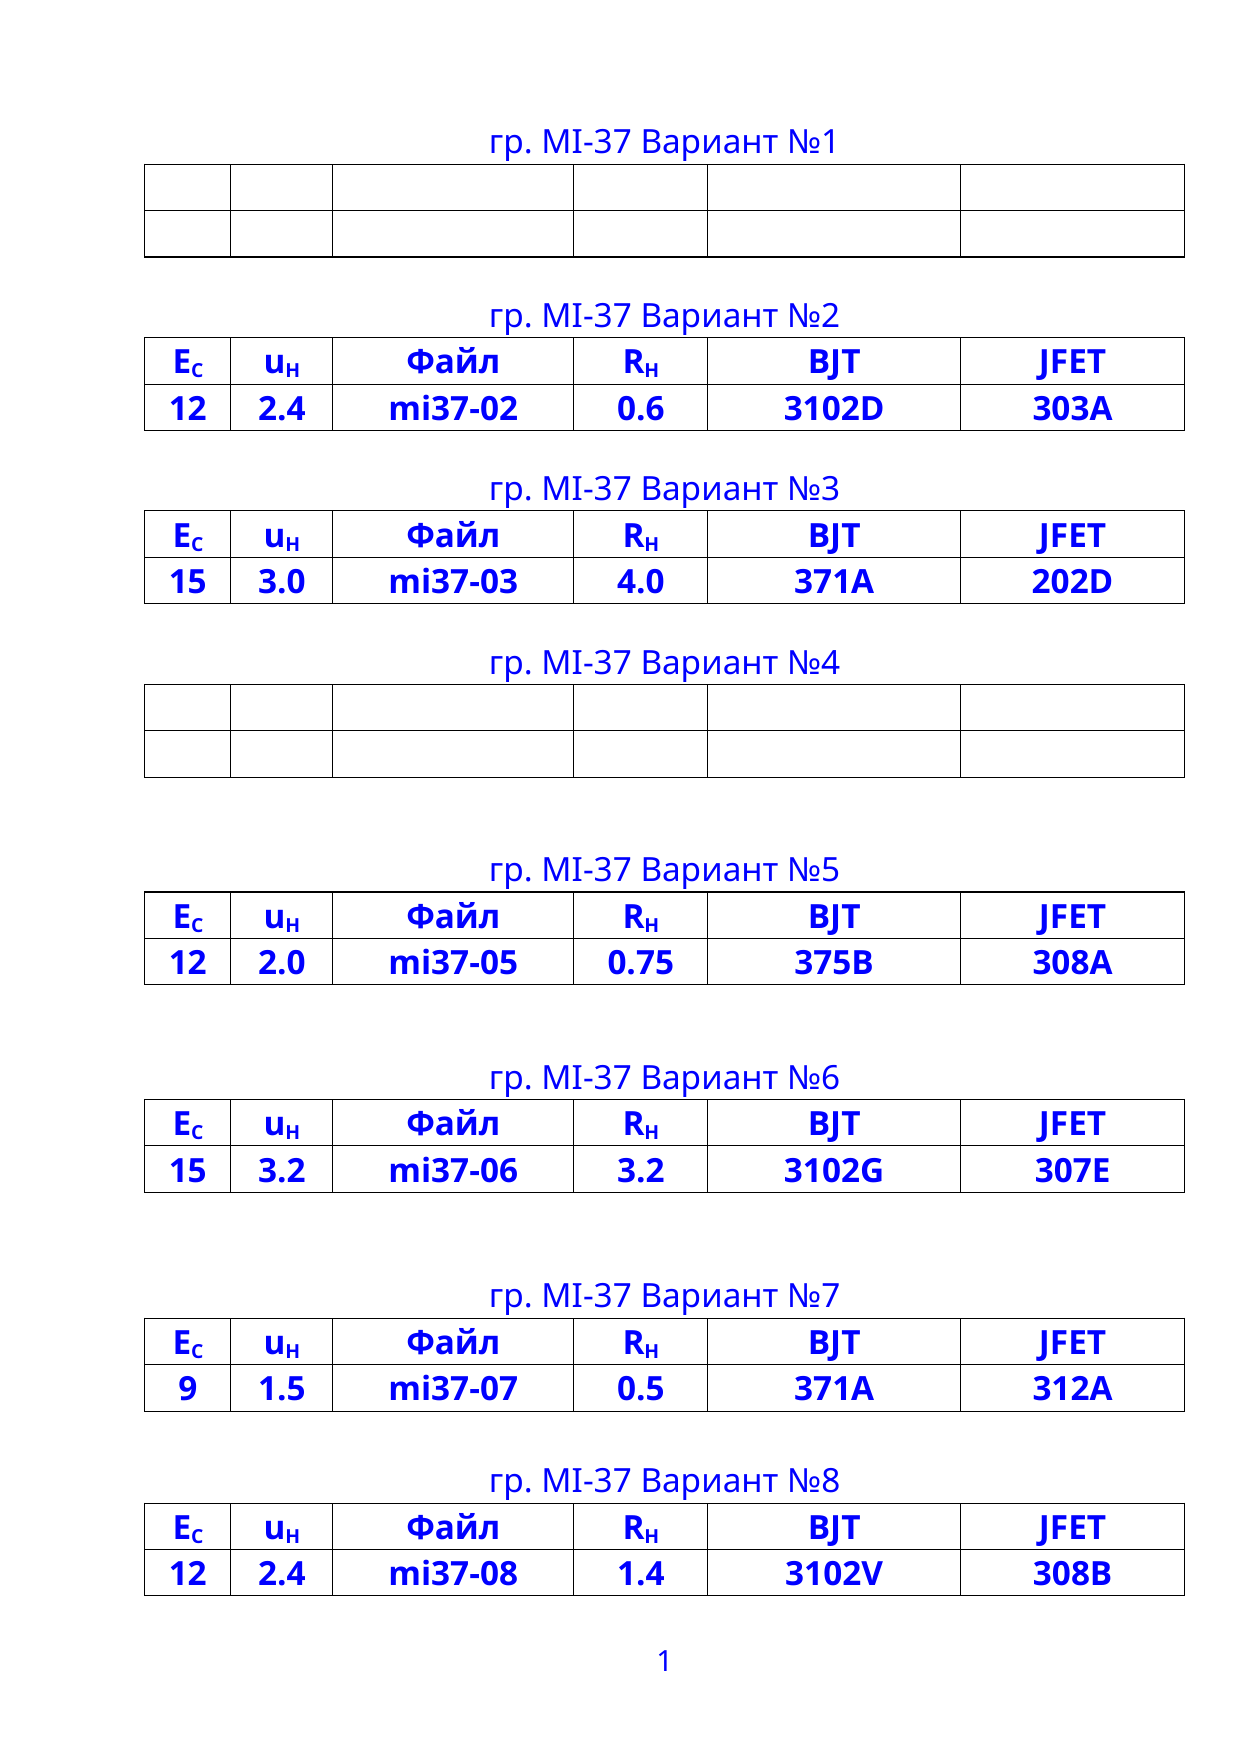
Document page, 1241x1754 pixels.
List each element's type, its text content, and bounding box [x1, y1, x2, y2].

table_cell 3102V [708, 1550, 960, 1595]
table_header RH [574, 893, 707, 938]
table_cell 0.75 [574, 939, 707, 984]
table_header BJT [708, 1319, 960, 1364]
text гр. MI-37 Вариант №7 [177, 1272, 1152, 1318]
table_header BJT [708, 1100, 960, 1145]
table_header uH [231, 893, 332, 938]
table_cell mi37-07 [333, 1365, 573, 1411]
table_cell 3.0 [231, 558, 332, 603]
table_header Файл [333, 338, 573, 383]
table_cell 371A [708, 1365, 960, 1411]
table_header [574, 685, 707, 730]
table_cell 3.2 [574, 1146, 707, 1192]
table_header uH [231, 338, 332, 383]
table_cell 303A [961, 385, 1184, 430]
text гр. MI-37 Вариант №1 [177, 118, 1152, 163]
table_header JFET [961, 511, 1184, 557]
text гр. MI-37 Вариант №6 [177, 1053, 1152, 1099]
table_header JFET [961, 1100, 1184, 1145]
table_header uH [231, 1319, 332, 1364]
text гр. MI-37 Вариант №8 [177, 1457, 1152, 1502]
table_cell 312A [961, 1365, 1184, 1411]
table_cell mi37-02 [333, 385, 573, 430]
table_cell [961, 211, 1184, 256]
table_cell [145, 211, 230, 256]
table_cell 3102D [708, 385, 960, 430]
table_cell [333, 211, 573, 256]
table_header EC [145, 1504, 230, 1549]
table_cell [708, 211, 960, 256]
table_cell 1.4 [574, 1550, 707, 1595]
text гр. MI-37 Вариант №5 [177, 846, 1152, 891]
table_cell 12 [145, 1550, 230, 1595]
table_cell [145, 731, 230, 777]
table_header [145, 685, 230, 730]
table_cell [574, 731, 707, 777]
table_header RH [574, 1504, 707, 1549]
table_header uH [231, 1504, 332, 1549]
table_cell 0.6 [574, 385, 707, 430]
table_header EC [145, 1100, 230, 1145]
table_cell [574, 211, 707, 256]
text гр. MI-37 Вариант №2 [177, 292, 1152, 337]
table_header Файл [333, 511, 573, 557]
table_header BJT [708, 338, 960, 383]
table_header Файл [333, 1100, 573, 1145]
table_cell [333, 731, 573, 777]
text гр. MI-37 Вариант №3 [177, 465, 1152, 510]
table_header RH [574, 1100, 707, 1145]
table_header [961, 165, 1184, 210]
table_cell 2.4 [231, 1550, 332, 1595]
table_header [708, 685, 960, 730]
table_header [145, 165, 230, 210]
table_header JFET [961, 893, 1184, 938]
table_cell 12 [145, 385, 230, 430]
table_header Файл [333, 1319, 573, 1364]
table_cell [231, 211, 332, 256]
table_header [961, 685, 1184, 730]
table_header EC [145, 1319, 230, 1364]
table_cell 12 [145, 939, 230, 984]
table_header [231, 685, 332, 730]
table_cell [708, 731, 960, 777]
table_cell mi37-05 [333, 939, 573, 984]
table_header [333, 685, 573, 730]
table_header [708, 165, 960, 210]
table_cell 3102G [708, 1146, 960, 1192]
table_header EC [145, 511, 230, 557]
table_cell 15 [145, 1146, 230, 1192]
table_header uH [231, 1100, 332, 1145]
table_cell 308A [961, 939, 1184, 984]
table_cell 9 [145, 1365, 230, 1411]
table_cell 308B [961, 1550, 1184, 1595]
table_header RH [574, 511, 707, 557]
table_cell [961, 731, 1184, 777]
table_header EC [145, 893, 230, 938]
table_cell 2.4 [231, 385, 332, 430]
table_header RH [574, 338, 707, 383]
table_cell 3.2 [231, 1146, 332, 1192]
table_header BJT [708, 893, 960, 938]
table_header JFET [961, 338, 1184, 383]
table_cell 307E [961, 1146, 1184, 1192]
table_header [333, 165, 573, 210]
table_header JFET [961, 1319, 1184, 1364]
table_header BJT [708, 1504, 960, 1549]
table_header JFET [961, 1504, 1184, 1549]
table_header uH [231, 511, 332, 557]
table_header Файл [333, 1504, 573, 1549]
table_cell 4.0 [574, 558, 707, 603]
table_cell 1.5 [231, 1365, 332, 1411]
table_cell [231, 731, 332, 777]
table_cell 375B [708, 939, 960, 984]
table_cell 371A [708, 558, 960, 603]
table_cell 202D [961, 558, 1184, 603]
table_header BJT [708, 511, 960, 557]
table_cell 0.5 [574, 1365, 707, 1411]
text гр. MI-37 Вариант №4 [177, 638, 1152, 684]
table_header RH [574, 1319, 707, 1364]
table_cell mi37-03 [333, 558, 573, 603]
table_header EC [145, 338, 230, 383]
table_header [574, 165, 707, 210]
table_header [231, 165, 332, 210]
table_cell mi37-06 [333, 1146, 573, 1192]
table_cell 2.0 [231, 939, 332, 984]
table_header Файл [333, 893, 573, 938]
table_cell mi37-08 [333, 1550, 573, 1595]
table_cell 15 [145, 558, 230, 603]
